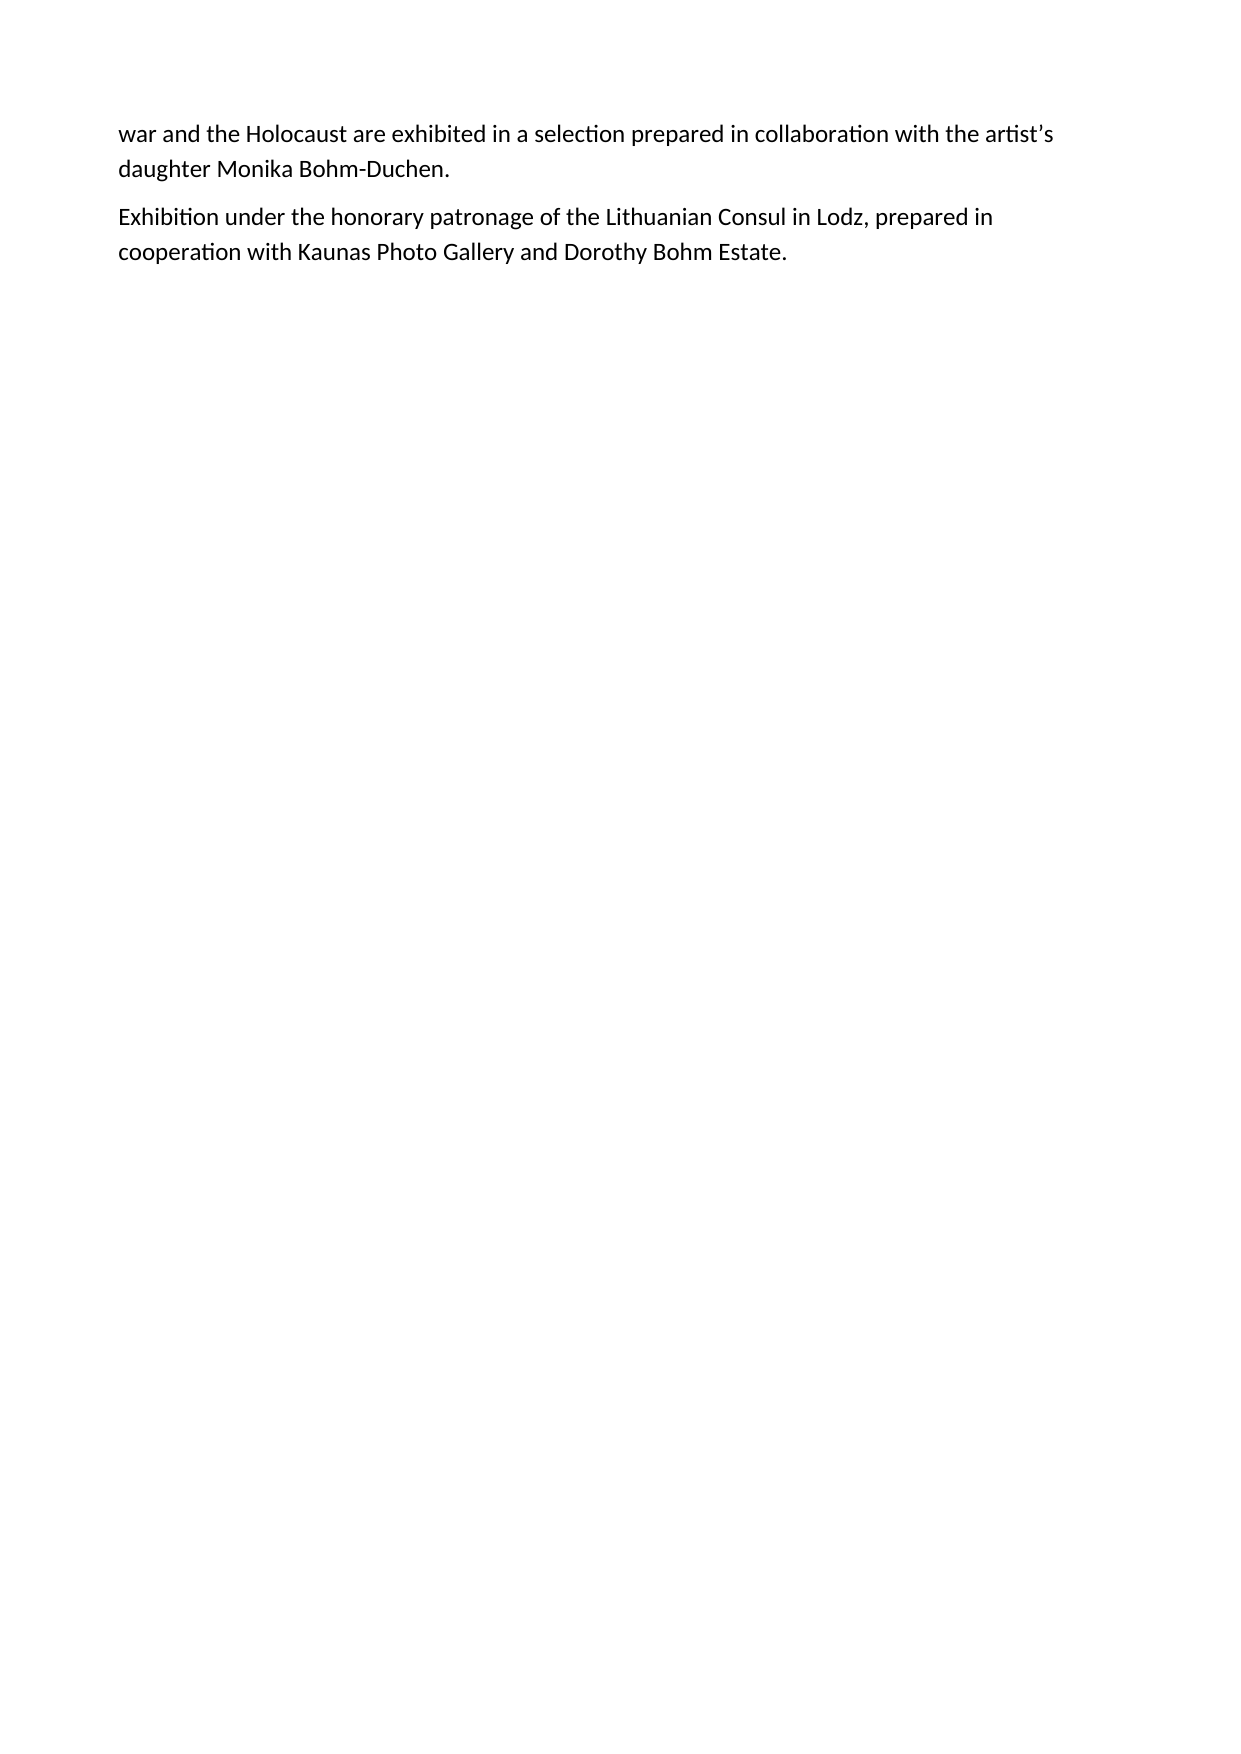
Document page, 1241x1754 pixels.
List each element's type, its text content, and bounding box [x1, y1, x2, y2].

text Exhibition under the honorary patronage of the Lithuanian Consul in Lodz, prepared in cooperation with Kaunas Photo Gallery and Dorothy Bohm Estate. [118, 201, 1122, 266]
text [118, 118, 1122, 184]
